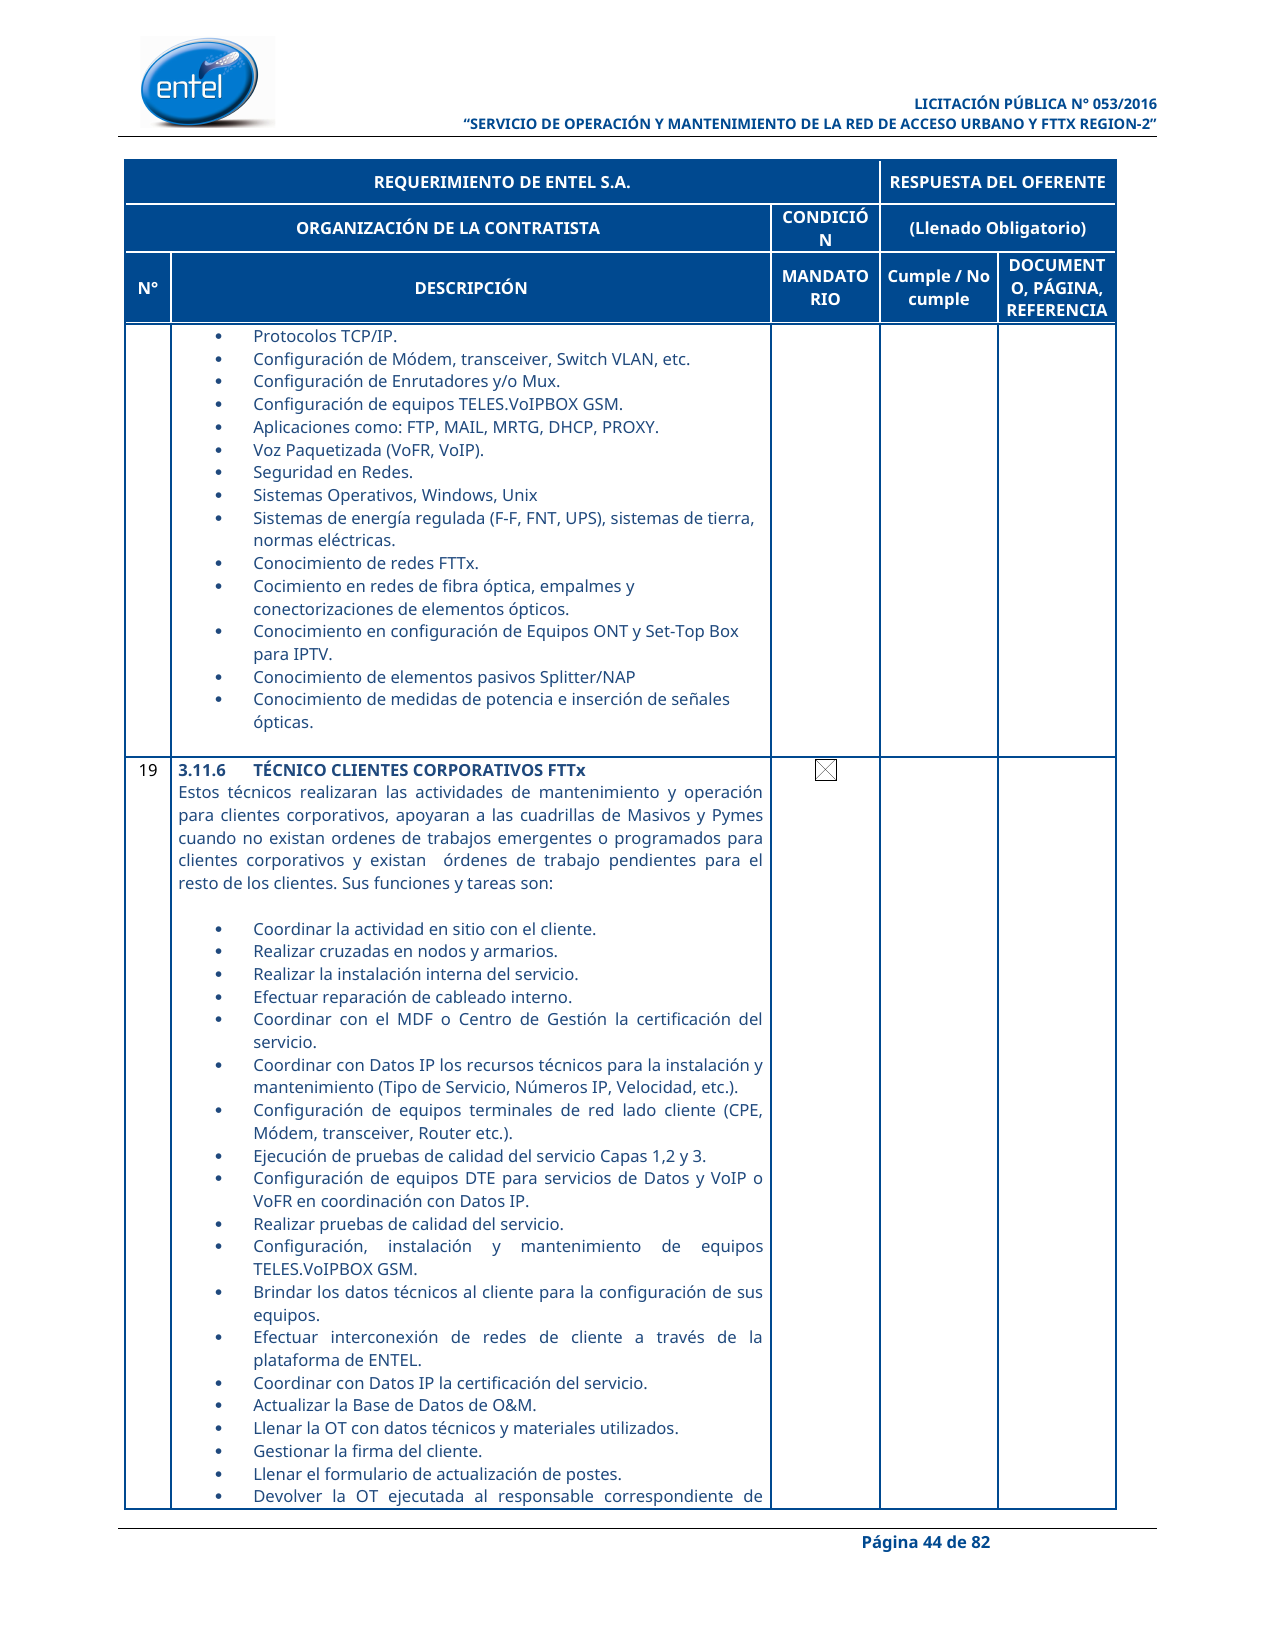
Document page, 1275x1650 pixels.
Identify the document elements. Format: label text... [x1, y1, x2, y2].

table_cell 19 [126, 758, 170, 1507]
table_cell [772, 325, 879, 756]
table_cell DESCRIPCIÓN [172, 253, 770, 322]
table_cell (Llenado Obligatorio) [881, 205, 1115, 251]
table_cell CONDICIÓN [772, 205, 879, 251]
table_cell MANDATORIO [772, 253, 879, 322]
table_cell DOCUMENTO, PÁGINA, REFERENCIA [999, 253, 1115, 322]
table_header REQUERIMIENTO DE ENTEL S.A. [126, 161, 879, 203]
table_cell Cumple / No cumple [881, 253, 997, 322]
table_cell [772, 758, 879, 1507]
table_cell [999, 758, 1115, 1507]
picture [140, 36, 276, 128]
table_cell 18 [126, 325, 170, 756]
table_cell N° [126, 253, 170, 322]
table_cell ORGANIZACIÓN DE LA CONTRATISTA [126, 205, 770, 251]
table_cell [999, 325, 1115, 756]
table_header RESPUESTA DEL OFERENTE [881, 161, 1115, 203]
table_cell [881, 325, 997, 756]
table_cell [881, 758, 997, 1507]
